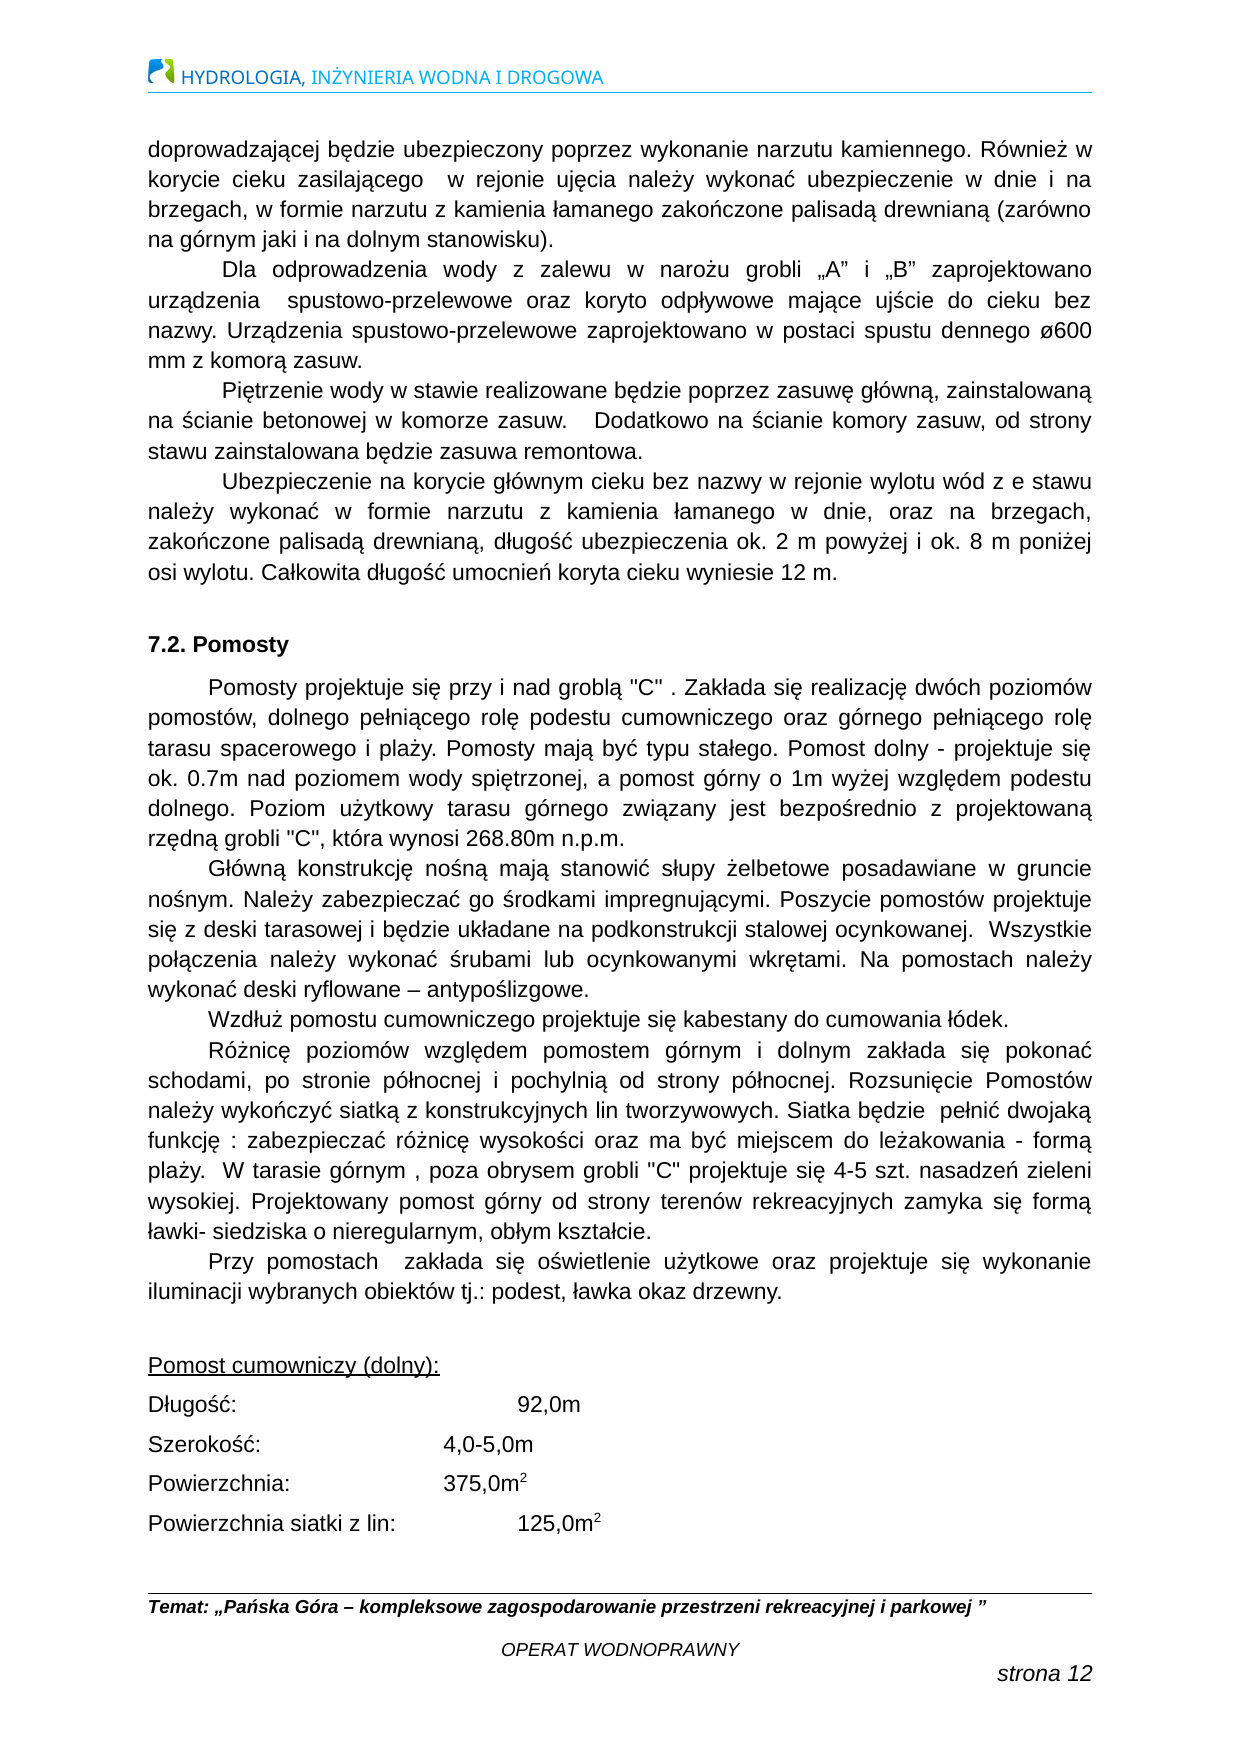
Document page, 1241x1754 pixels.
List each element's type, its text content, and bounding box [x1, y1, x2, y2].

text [148, 136, 1092, 253]
text Pomosty projektuje się przy i nad groblą "C" . Zakłada się realizację dwóch poziomów pomostów, dolnego pełniącego rolę podestu cumowniczego oraz górnego pełniącego rolę tarasu spacerowego i plaży. Pomosty mają być typu stałego. Pomost dolny - projektuje się ok. 0.7m nad poziomem wody spiętrzonej, a pomost górny o 1m wyżej względem podestu dolnego. Poziom użytkowy tarasu górnego związany jest bezpośrednio z projektowaną rzędną grobli "C", która wynosi 268.80m n.p.m. [148, 674, 1092, 852]
text Przy pomostach zakłada się oświetlenie użytkowe oraz projektuje się wykonanie iluminacji wybranych obiektów tj.: podest, ławka okaz drzewny. [148, 1248, 1092, 1305]
picture [147, 59, 176, 84]
text Główną konstrukcję nośną mają stanowić słupy żelbetowe posadawiane w gruncie nośnym. Należy zabezpieczać go środkami impregnującymi. Poszycie pomostów projektuje się z deski tarasowej i będzie układane na podkonstrukcji stalowej ocynkowanej. Wszystkie połączenia należy wykonać śrubami lub ocynkowanymi wkrętami. Na pomostach należy wykonać deski ryflowane – antypoślizgowe. [148, 855, 1092, 1003]
text Powierzchnia siatki z lin: 125,0m2 [148, 1509, 1092, 1536]
text Szerokość: 4,0-5,0m [148, 1431, 1092, 1457]
text Pomost cumowniczy (dolny): [148, 1352, 1092, 1378]
text Powierzchnia: 375,0m2 [148, 1470, 1092, 1496]
text Dla odprowadzenia wody z zalewu w narożu grobli „A” i „B” zaprojektowano urządzenia spustowo-przelewowe oraz koryto odpływowe mające ujście do cieku bez nazwy. Urządzenia spustowo-przelewowe zaprojektowano w postaci spustu dennego ø600 mm z komorą zasuw. [148, 256, 1092, 373]
text Ubezpieczenie na korycie głównym cieku bez nazwy w rejonie wylotu wód z e stawu należy wykonać w formie narzutu z kamienia łamanego w dnie, oraz na brzegach, zakończone palisadą drewnianą, długość ubezpieczenia ok. 2 m powyżej i ok. 8 m poniżej osi wylotu. Całkowita długość umocnień koryta cieku wyniesie 12 m. [148, 468, 1092, 585]
subtitle Pomosty [148, 631, 1092, 658]
text Długość: 92,0m [148, 1391, 1092, 1417]
text Różnicę poziomów względem pomostem górnym i dolnym zakłada się pokonać schodami, po stronie północnej i pochylnią od strony północnej. Rozsunięcie Pomostów należy wykończyć siatką z konstrukcyjnych lin tworzywowych. Siatka będzie pełnić dwojaką funkcję : zabezpieczać różnicę wysokości oraz ma być miejscem do leżakowania - formą plaży. W tarasie górnym , poza obrysem grobli "C" projektuje się 4-5 szt. nasadzeń zieleni wysokiej. Projektowany pomost górny od strony terenów rekreacyjnych zamyka się formą ławki- siedziska o nieregularnym, obłym kształcie. [148, 1037, 1092, 1244]
text Piętrzenie wody w stawie realizowane będzie poprzez zasuwę główną, zainstalowaną na ścianie betonowej w komorze zasuw. Dodatkowo na ścianie komory zasuw, od strony stawu zainstalowana będzie zasuwa remontowa. [148, 377, 1092, 464]
text Wzdłuż pomostu cumowniczego projektuje się kabestany do cumowania łódek. [148, 1006, 1092, 1033]
